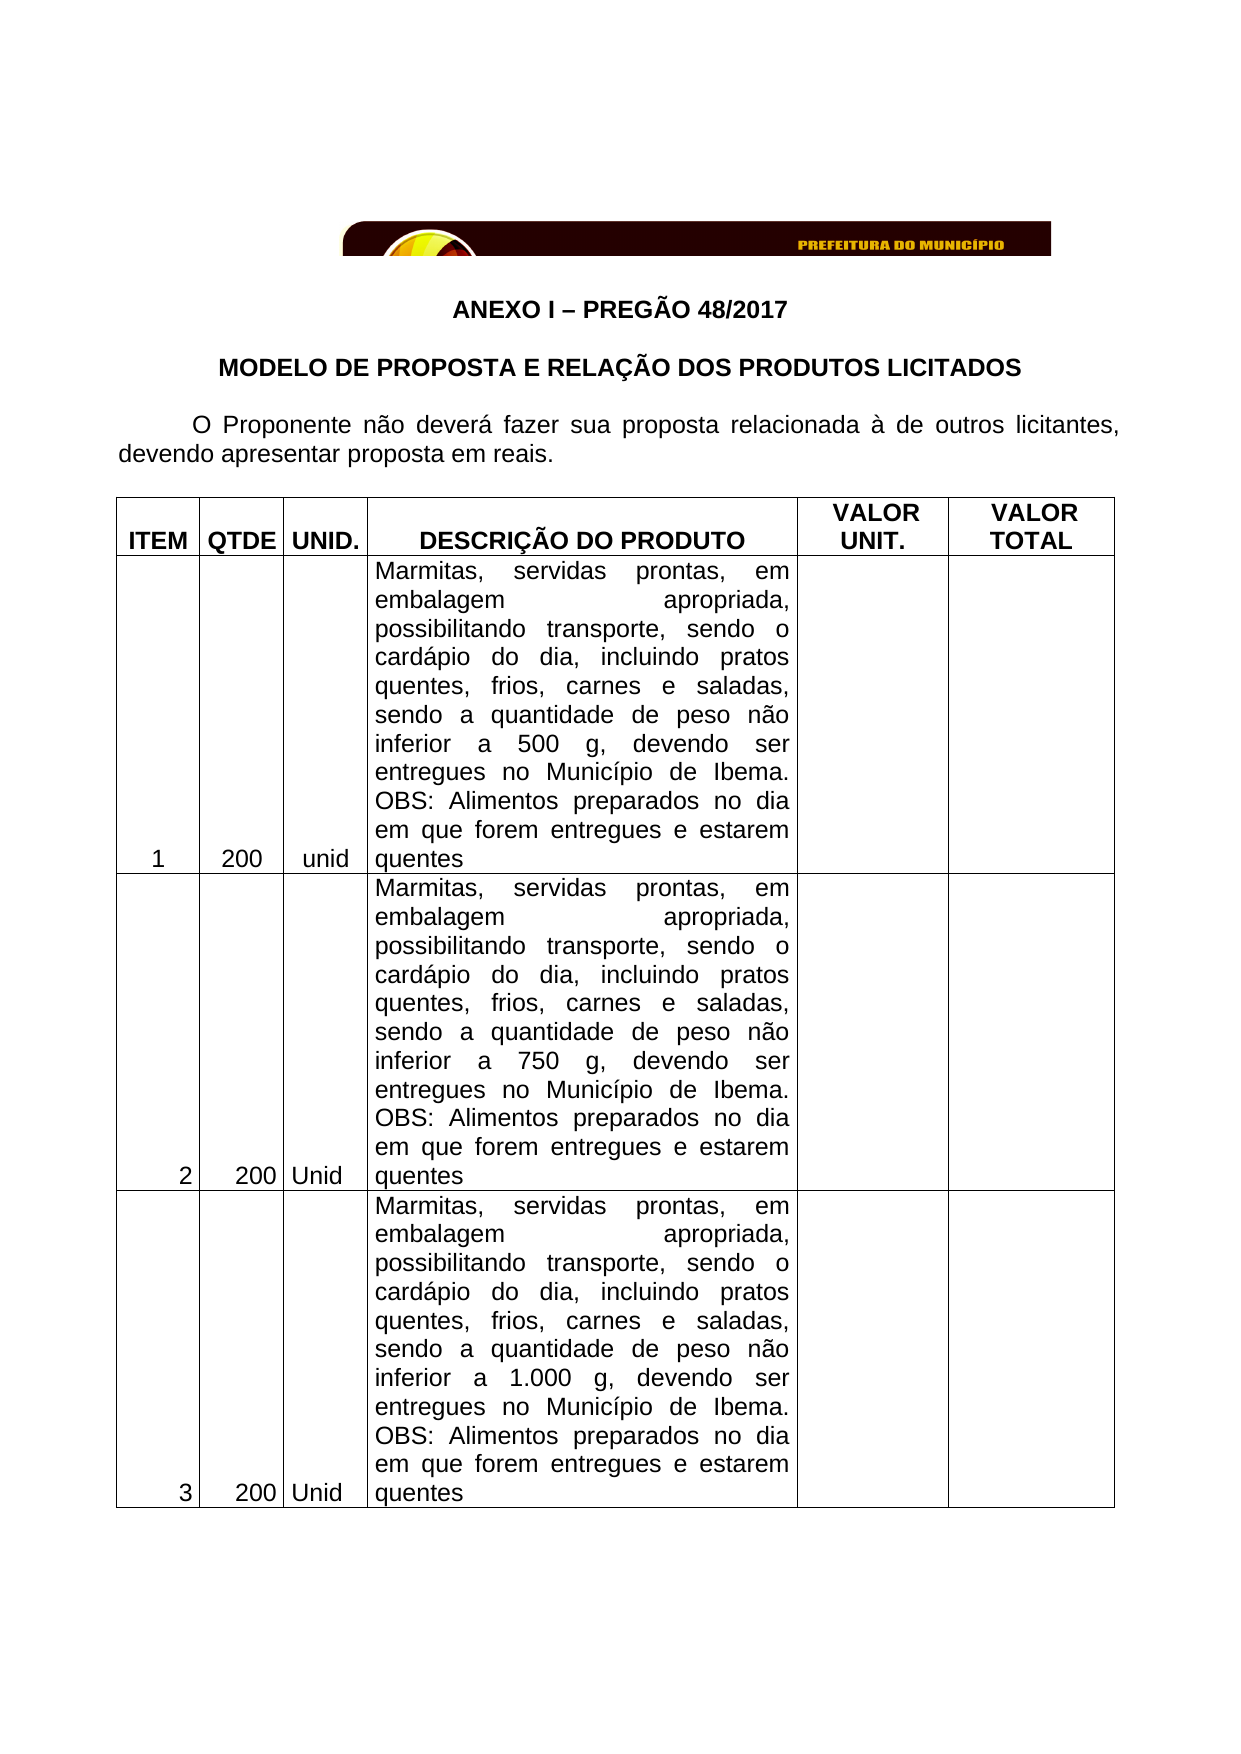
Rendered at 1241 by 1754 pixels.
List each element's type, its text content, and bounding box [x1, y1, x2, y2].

text ANEXO I – PREGÃO 48/2017 [118, 295, 1122, 324]
table_cell 200 [200, 556, 283, 872]
table_cell Marmitas, servidas prontas, em embalagem apropriada, possibilitando transporte, sendo o cardápio do dia, incluindo pratos quentes, frios, carnes e saladas, sendo a quantidade de peso não inferior a 500 g, devendo ser entregues no Município de Ibema. OBS: Alimentos preparados no dia em que forem entregues e estarem quentes [368, 556, 797, 872]
table_header VALOR UNIT. [798, 498, 948, 555]
table_header UNID. [284, 498, 367, 555]
table_cell Marmitas, servidas prontas, em embalagem apropriada, possibilitando transporte, sendo o cardápio do dia, incluindo pratos quentes, frios, carnes e saladas, sendo a quantidade de peso não inferior a 1.000 g, devendo ser entregues no Município de Ibema. OBS: Alimentos preparados no dia em que forem entregues e estarem quentes [368, 1191, 797, 1507]
table_header DESCRIÇÃO DO PRODUTO [368, 498, 797, 555]
table_cell [798, 1191, 948, 1507]
text MODELO DE PROPOSTA E RELAÇÃO DOS PRODUTOS LICITADOS [118, 353, 1122, 382]
table_cell Unid [284, 1191, 367, 1507]
table_header ITEM [117, 498, 199, 555]
table_cell [949, 874, 1114, 1190]
table_cell 200 [200, 874, 283, 1190]
text O Proponente não deverá fazer sua proposta relacionada à de outros licitantes, devendo apresentar proposta em reais. [118, 410, 1122, 468]
table_header VALOR TOTAL [949, 498, 1114, 555]
table_cell Unid [284, 874, 367, 1190]
table_cell 1 [117, 556, 199, 872]
table_cell unid [284, 556, 367, 872]
table_header QTDE [200, 498, 283, 555]
table_cell Marmitas, servidas prontas, em embalagem apropriada, possibilitando transporte, sendo o cardápio do dia, incluindo pratos quentes, frios, carnes e saladas, sendo a quantidade de peso não inferior a 750 g, devendo ser entregues no Município de Ibema. OBS: Alimentos preparados no dia em que forem entregues e estarem quentes [368, 874, 797, 1190]
table_cell 3 [117, 1191, 199, 1507]
table_cell 2 [117, 874, 199, 1190]
table_cell [798, 874, 948, 1190]
table_cell [798, 556, 948, 872]
table_cell [949, 1191, 1114, 1507]
table_cell [949, 556, 1114, 872]
table_cell 200 [200, 1191, 283, 1507]
